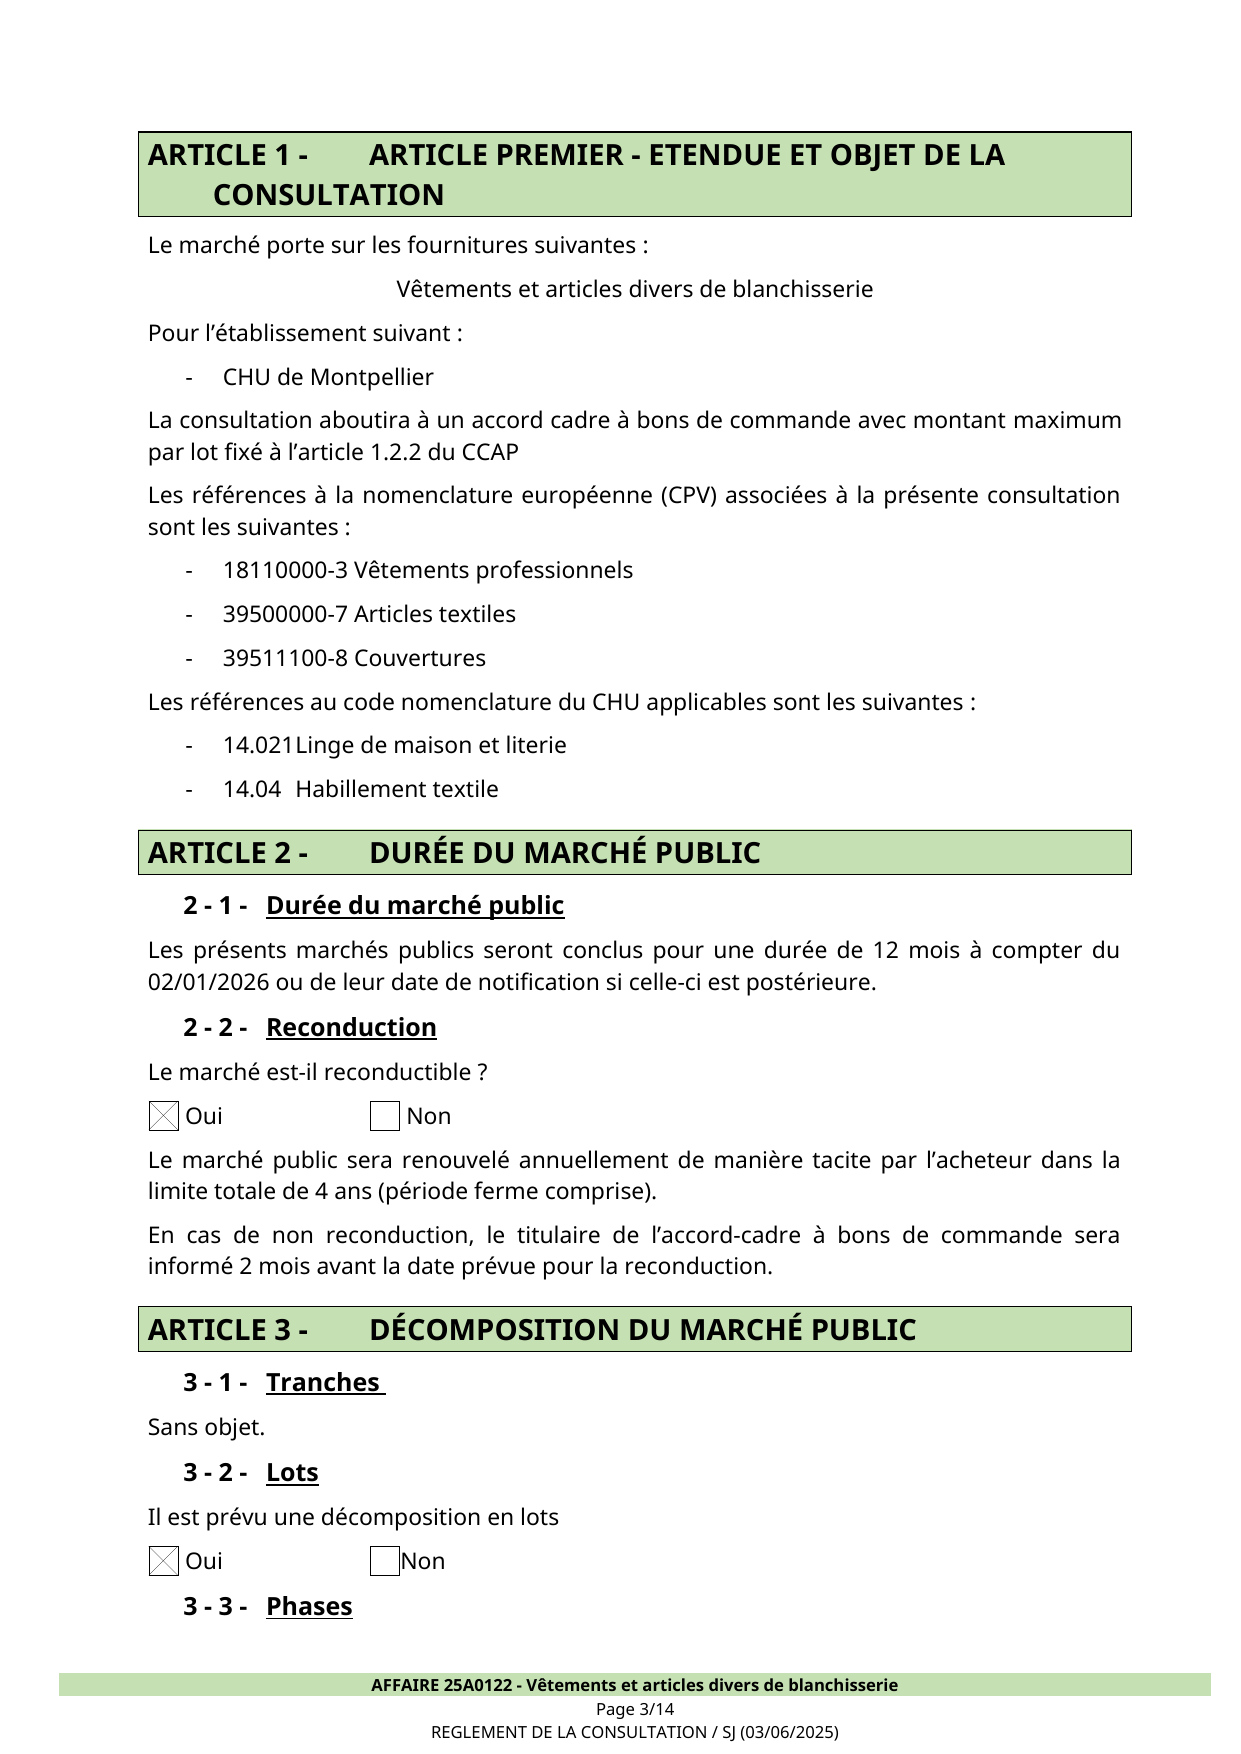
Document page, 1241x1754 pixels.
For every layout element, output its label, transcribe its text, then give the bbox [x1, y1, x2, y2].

text Oui Non [148, 1545, 1122, 1576]
list CHU de Montpellier [185, 361, 1122, 392]
text En cas de non reconduction, le titulaire de l’accord-cadre à bons de commande sera informé 2 mois avant la date prévue pour la reconduction. [148, 1218, 1122, 1281]
text Pour l’établissement suivant : [148, 317, 1122, 348]
subtitle Reconduction [183, 1009, 1122, 1043]
text Vêtements et articles divers de blanchisserie [148, 273, 1122, 304]
subtitle Durée du marché public [183, 888, 1122, 922]
list 14.021 Linge de maison et literie [185, 729, 1122, 761]
subtitle Phases [183, 1589, 1122, 1623]
text Sans objet. [148, 1411, 1122, 1442]
list 14.04 Habillement textile [185, 773, 1122, 804]
text La consultation aboutira à un accord cadre à bons de commande avec montant maximum par lot fixé à l’article 1.2.2 du CCAP [148, 404, 1122, 467]
list 39500000-7 Articles textiles [185, 598, 1122, 629]
subtitle Tranches [183, 1364, 1122, 1398]
text Le marché public sera renouvelé annuellement de manière tacite par l’acheteur dans la limite totale de 4 ans (période ferme comprise). [148, 1143, 1122, 1206]
title Article premier - Etendue et objet de la consultation [139, 133, 1131, 216]
list 39511100-8 Couvertures [185, 642, 1122, 673]
title Décomposition du marché public [139, 1307, 1131, 1351]
text Les références à la nomenclature européenne (CPV) associées à la présente consultation sont les suivantes : [148, 479, 1122, 542]
text Les références au code nomenclature du CHU applicables sont les suivantes : [148, 686, 1122, 717]
text Le marché est-il reconductible ? [148, 1056, 1122, 1087]
subtitle Lots [183, 1455, 1122, 1489]
text Le marché porte sur les fournitures suivantes : [148, 229, 1122, 261]
text Les présents marchés publics seront conclus pour une durée de 12 mois à compter du 02/01/2026 ou de leur date de notification si celle-ci est postérieure. [148, 934, 1122, 997]
list 18110000-3 Vêtements professionnels [185, 554, 1122, 586]
title Durée du marché public [139, 831, 1131, 874]
text Il est prévu une décomposition en lots [148, 1501, 1122, 1533]
text Oui Non [178, 1100, 1122, 1131]
